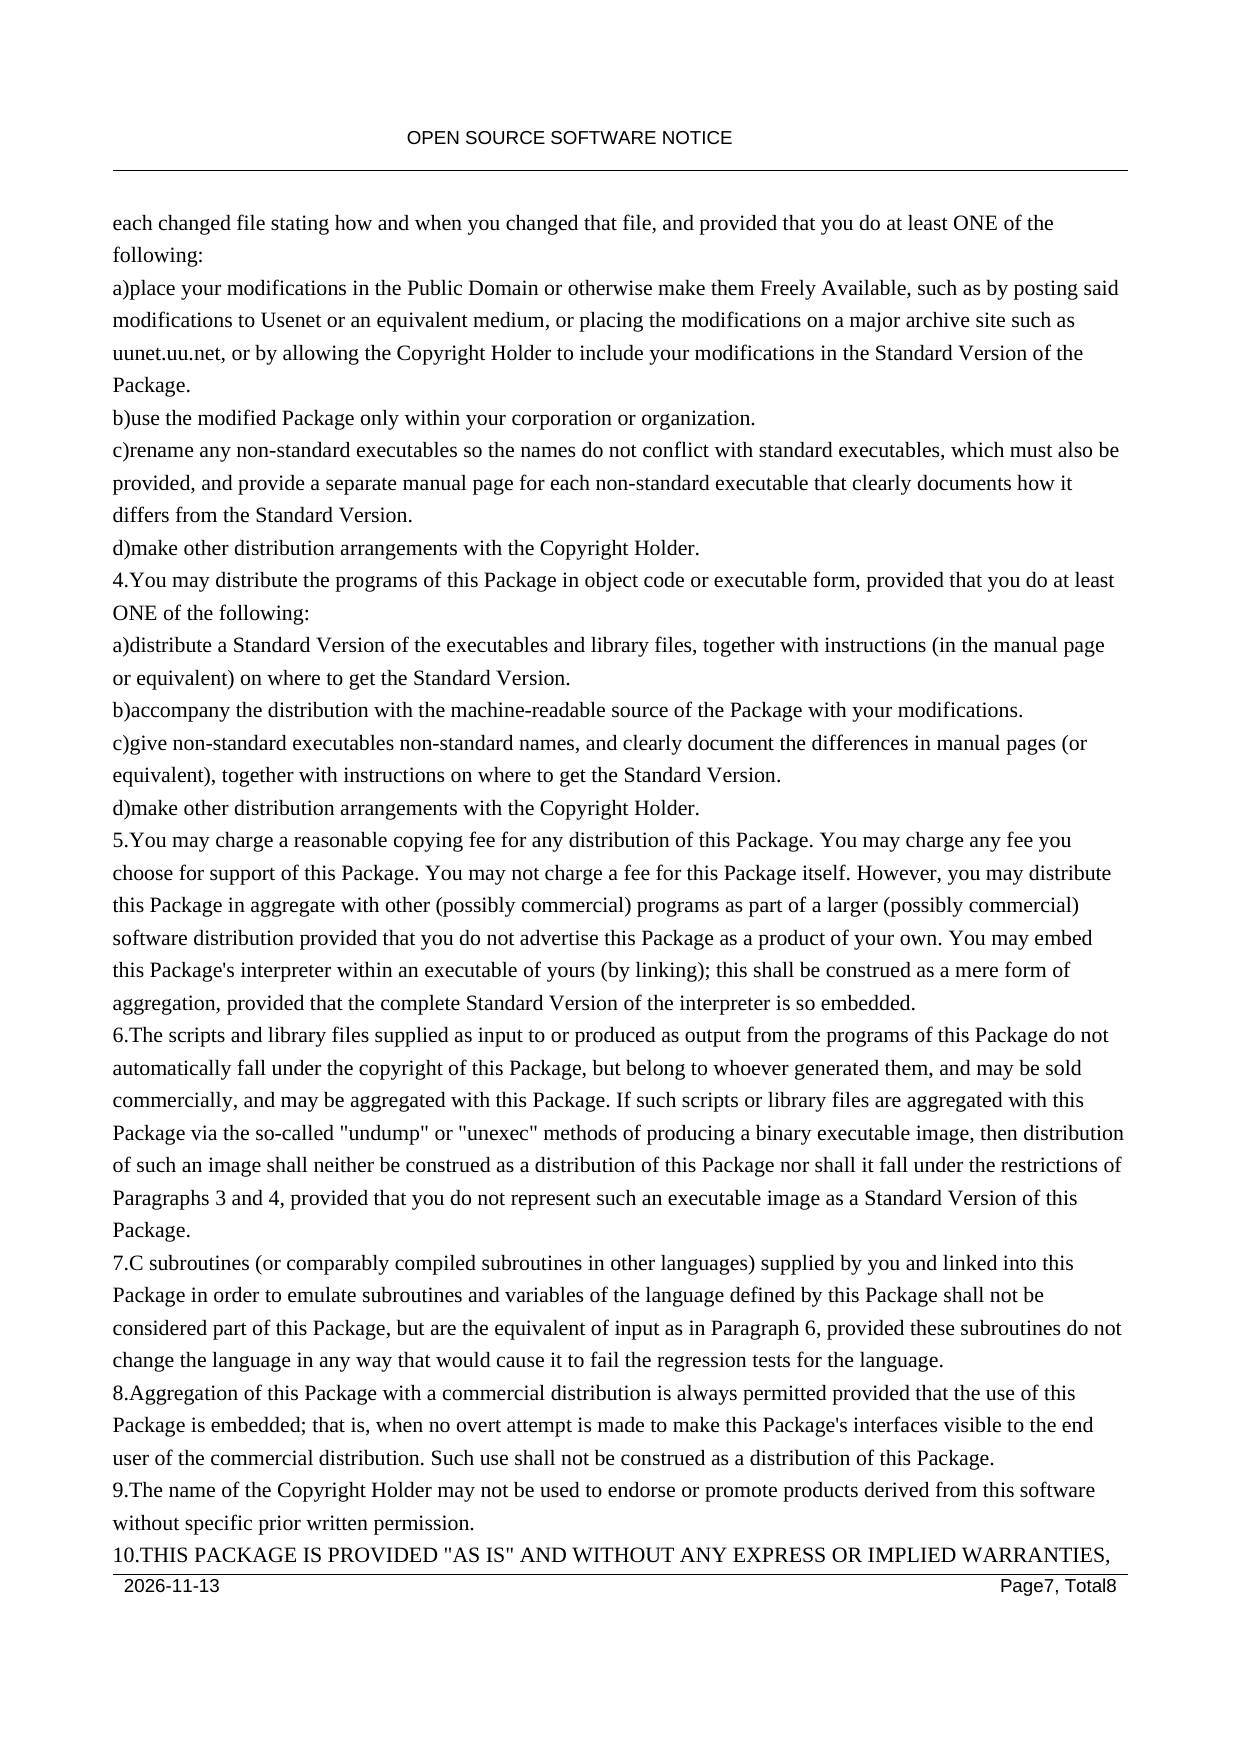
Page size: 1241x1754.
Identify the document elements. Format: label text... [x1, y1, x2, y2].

text a)distribute a Standard Version of the executables and library files, together with instructions (in the manual page or equivalent) on where to get the Standard Version. [112, 629, 1128, 694]
text 5.You may charge a reasonable copying fee for any distribution of this Package. You may charge any fee you choose for support of this Package. You may not charge a fee for this Package itself. However, you may distribute this Package in aggregate with other (possibly commercial) programs as part of a larger (possibly commercial) software distribution provided that you do not advertise this Package as a product of your own. You may embed this Package's interpreter within an executable of yours (by linking); this shall be construed as a mere form of aggregation, provided that the complete Standard Version of the interpreter is so embedded. [112, 824, 1128, 1019]
text c)give non-standard executables non-standard names, and clearly document the differences in manual pages (or equivalent), together with instructions on where to get the Standard Version. [112, 726, 1128, 791]
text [112, 1539, 1128, 1571]
text c)rename any non-standard executables so the names do not conflict with standard executables, which must also be provided, and provide a separate manual page for each non-standard executable that clearly documents how it differs from the Standard Version. [112, 434, 1128, 531]
text b)accompany the distribution with the machine-readable source of the Package with your modifications. [112, 694, 1128, 726]
text 4.You may distribute the programs of this Package in object code or executable form, provided that you do at least ONE of the following: [112, 564, 1128, 629]
text 6.The scripts and library files supplied as input to or produced as output from the programs of this Package do not automatically fall under the copyright of this Package, but belong to whoever generated them, and may be sold commercially, and may be aggregated with this Package. If such scripts or library files are aggregated with this Package via the so-called "undump" or "unexec" methods of producing a binary executable image, then distribution of such an image shall neither be construed as a distribution of this Package nor shall it fall under the restrictions of Paragraphs 3 and 4, provided that you do not represent such an executable image as a Standard Version of this Package. [112, 1019, 1128, 1246]
text b)use the modified Package only within your corporation or organization. [112, 401, 1128, 434]
text a)place your modifications in the Public Domain or otherwise make them Freely Available, such as by posting said modifications to Usenet or an equivalent medium, or placing the modifications on a major archive site such as uunet.uu.net, or by allowing the Copyright Holder to include your modifications in the Standard Version of the Package. [112, 271, 1128, 401]
text 8.Aggregation of this Package with a commercial distribution is always permitted provided that the use of this Package is embedded; that is, when no overt attempt is made to make this Package's interfaces visible to the end user of the commercial distribution. Such use shall not be construed as a distribution of this Package. [112, 1376, 1128, 1474]
text 7.C subroutines (or comparably compiled subroutines in other languages) supplied by you and linked into this Package in order to emulate subroutines and variables of the language defined by this Package shall not be considered part of this Package, but are the equivalent of input as in Paragraph 6, provided these subroutines do not change the language in any way that would cause it to fail the regression tests for the language. [112, 1246, 1128, 1376]
text 9.The name of the Copyright Holder may not be used to endorse or promote products derived from this software without specific prior written permission. [112, 1474, 1128, 1539]
text d)make other distribution arrangements with the Copyright Holder. [112, 531, 1128, 564]
text d)make other distribution arrangements with the Copyright Holder. [112, 791, 1128, 824]
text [112, 206, 1128, 271]
